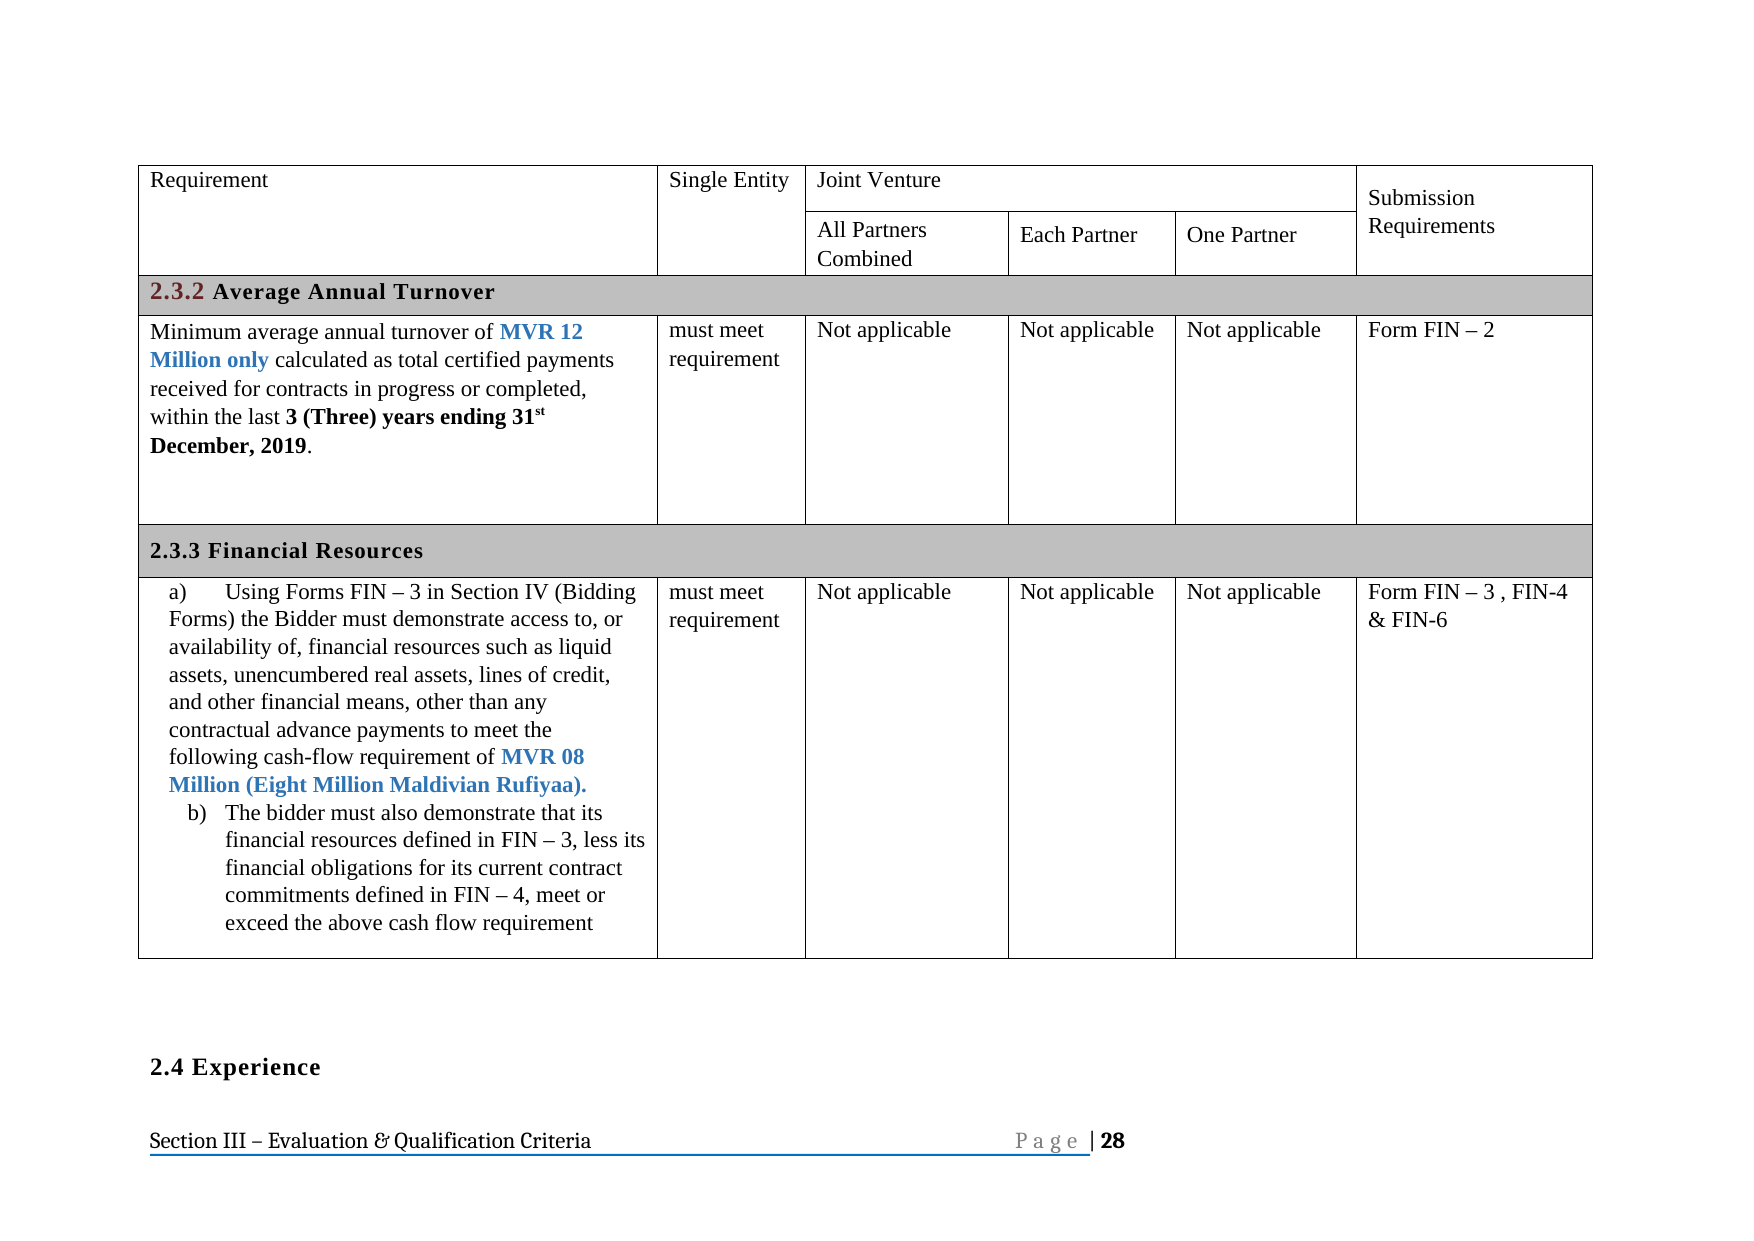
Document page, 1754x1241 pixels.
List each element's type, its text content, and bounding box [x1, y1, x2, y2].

table_cell Not applicable [806, 316, 1008, 523]
table_cell Form FIN – 3 , FIN-4 & FIN-6 [1357, 578, 1592, 957]
table_cell One Partner [1176, 212, 1356, 275]
table_cell must meet requirement [658, 316, 805, 523]
table_cell Not applicable [1009, 578, 1175, 957]
table_cell Average Annual Turnover [139, 276, 1592, 315]
subtitle Experience [150, 1052, 1604, 1081]
table_cell Joint Venture [806, 166, 1356, 211]
table_cell Each Partner [1009, 212, 1175, 275]
table_cell Form FIN – 2 [1357, 316, 1592, 523]
table_cell Not applicable [806, 578, 1008, 957]
table_cell Using Forms FIN – 3 in Section IV (Bidding Forms) the Bidder must demonstrate access to, or availability of, financial resources such as liquid assets, unencumbered real assets, lines of credit, and other financial means, other than any contractual advance payments to meet the following cash-flow requirement of MVR 08 Million (Eight Million Maldivian Rufiyaa). The bidder must also demonstrate that its financial resources defined in FIN – 3, less its financial obligations for its current contract commitments defined in FIN – 4, meet or exceed the above cash flow requirement [139, 578, 657, 957]
table_cell Not applicable [1009, 316, 1175, 523]
table_cell Not applicable [1176, 578, 1356, 957]
table_cell Financial Resources [139, 525, 1592, 577]
table_cell Not applicable [1176, 316, 1356, 523]
table_cell Single Entity [658, 166, 805, 275]
table_cell Minimum average annual turnover of MVR 12 Million only calculated as total certified payments received for contracts in progress or completed, within the last 3 (Three) years ending 31st December, 2019. [139, 316, 657, 523]
table_cell All Partners Combined [806, 212, 1008, 275]
table_cell must meet requirement [658, 578, 805, 957]
table_cell Requirement [139, 166, 657, 275]
table_cell Submission Requirements [1357, 166, 1592, 275]
